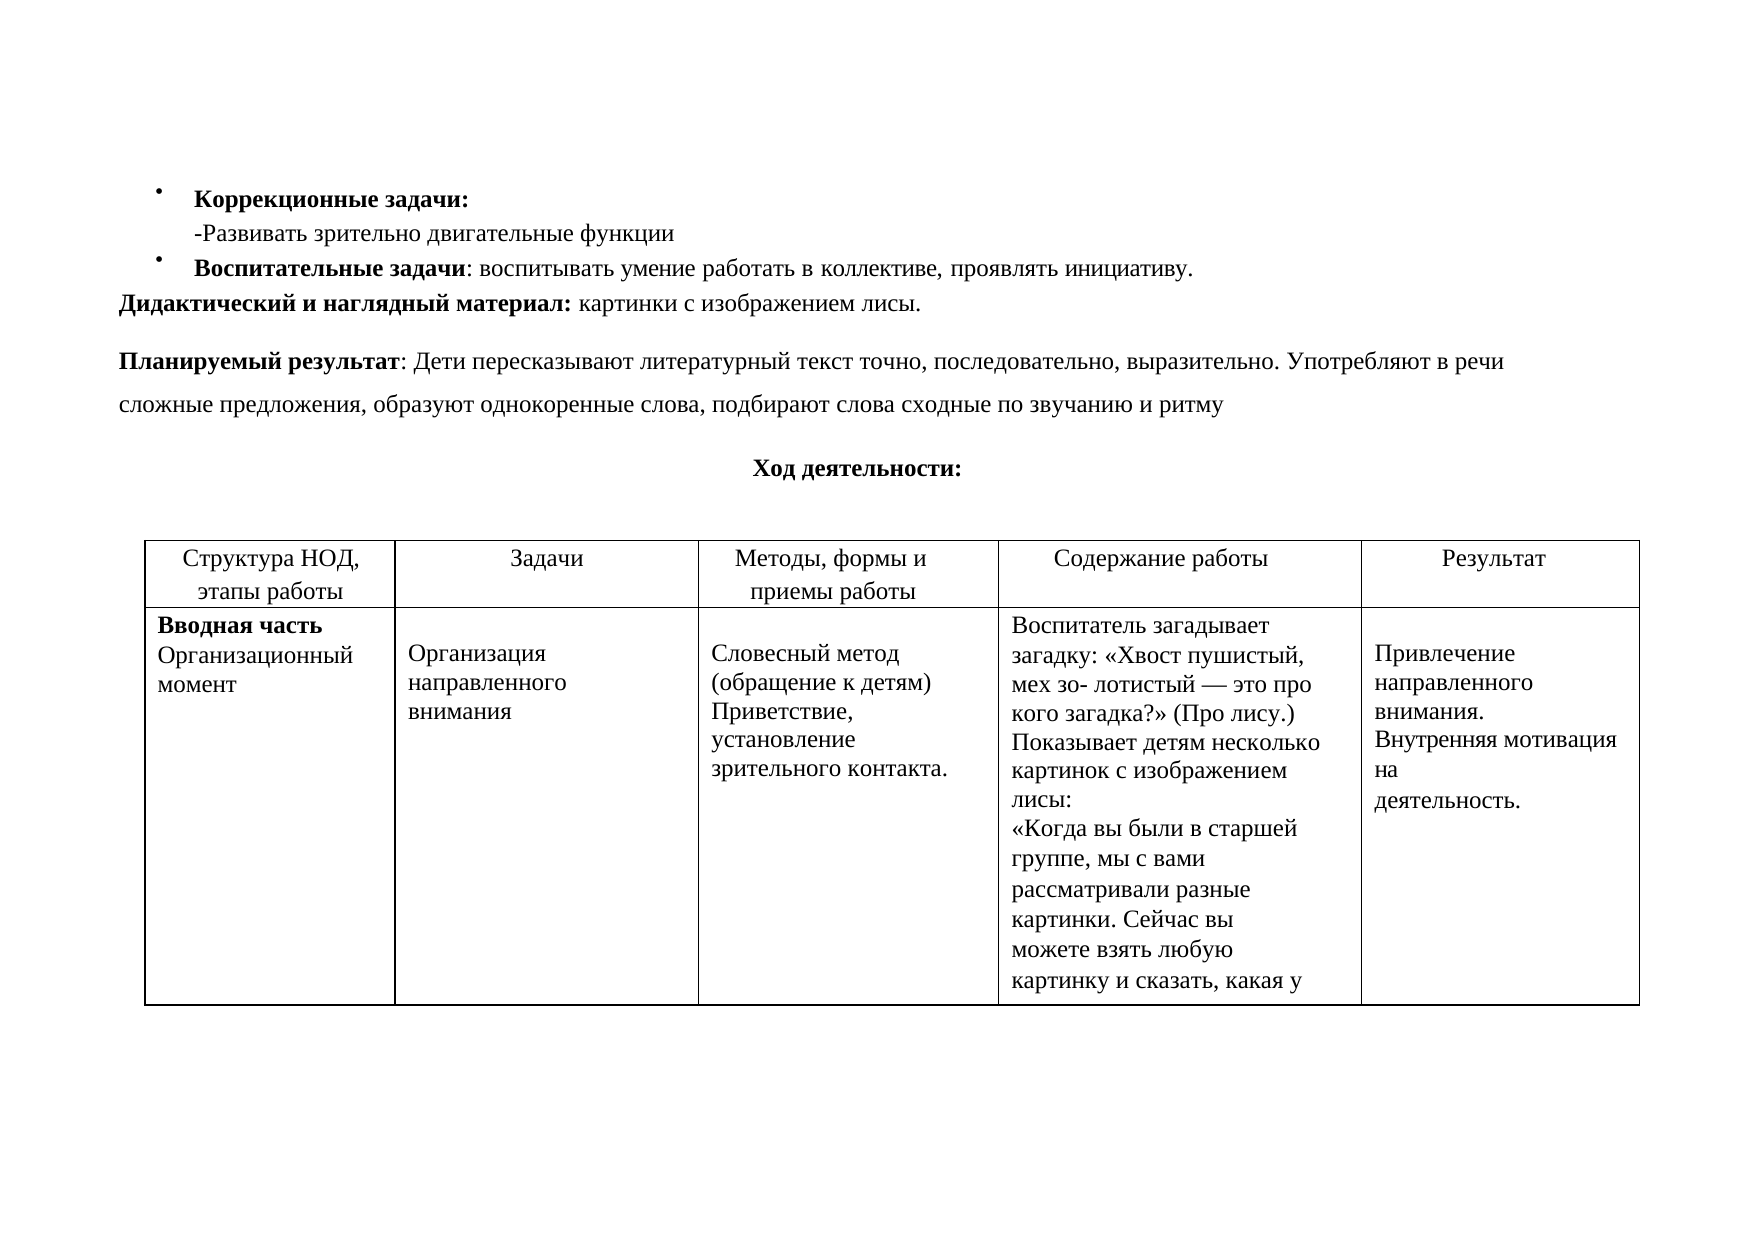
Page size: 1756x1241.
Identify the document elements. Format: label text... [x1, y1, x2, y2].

text Планируемый результат: Дети пересказывают литературный текст точно, последовательно, выразительно. Употребляют в речи сложные предложения, образуют однокоренные слова, подбирают слова сходные по звучанию и ритму [119, 346, 1589, 417]
table_header Структура НОД, этапы работы [146, 541, 394, 607]
list Воспитательные задачи: воспитывать умение работать в коллективе, проявлять инициативу. [156, 252, 1663, 281]
table_cell Словесный метод (обращение к детям) Приветствие, установление зрительного контакта. [699, 608, 998, 1004]
table_header Содержание работы [999, 541, 1361, 607]
table_cell Вводная часть Организационный момент [146, 608, 394, 1004]
subtitle Ход деятельности: [752, 453, 1663, 482]
table_cell Привлечение направленного внимания. Внутренняя мотивация на деятельность. [1362, 608, 1639, 1004]
table_header Задачи [396, 541, 698, 607]
text -Развивать зрительно двигательные функции [194, 218, 1663, 247]
table_header Результат [1362, 541, 1639, 607]
text Дидактический и наглядный материал: картинки с изображением лисы. [119, 288, 1663, 317]
table_cell Организация направленного внимания [396, 608, 698, 1004]
table_header Методы, формы и приемы работы [699, 541, 998, 607]
table_cell Воспитатель загадывает загадку: «Хвост пушистый, мех зо- лотистый — это про кого загадка?» (Про лису.) Показывает детям несколько картинок с изображением лисы: «Когда вы были в старшей группе, мы с вами рассматривали разные картинки. Сейчас вы можете взять любую картинку и сказать, какая у [999, 608, 1361, 1004]
subtitle Коррекционные задачи: [156, 184, 1663, 214]
